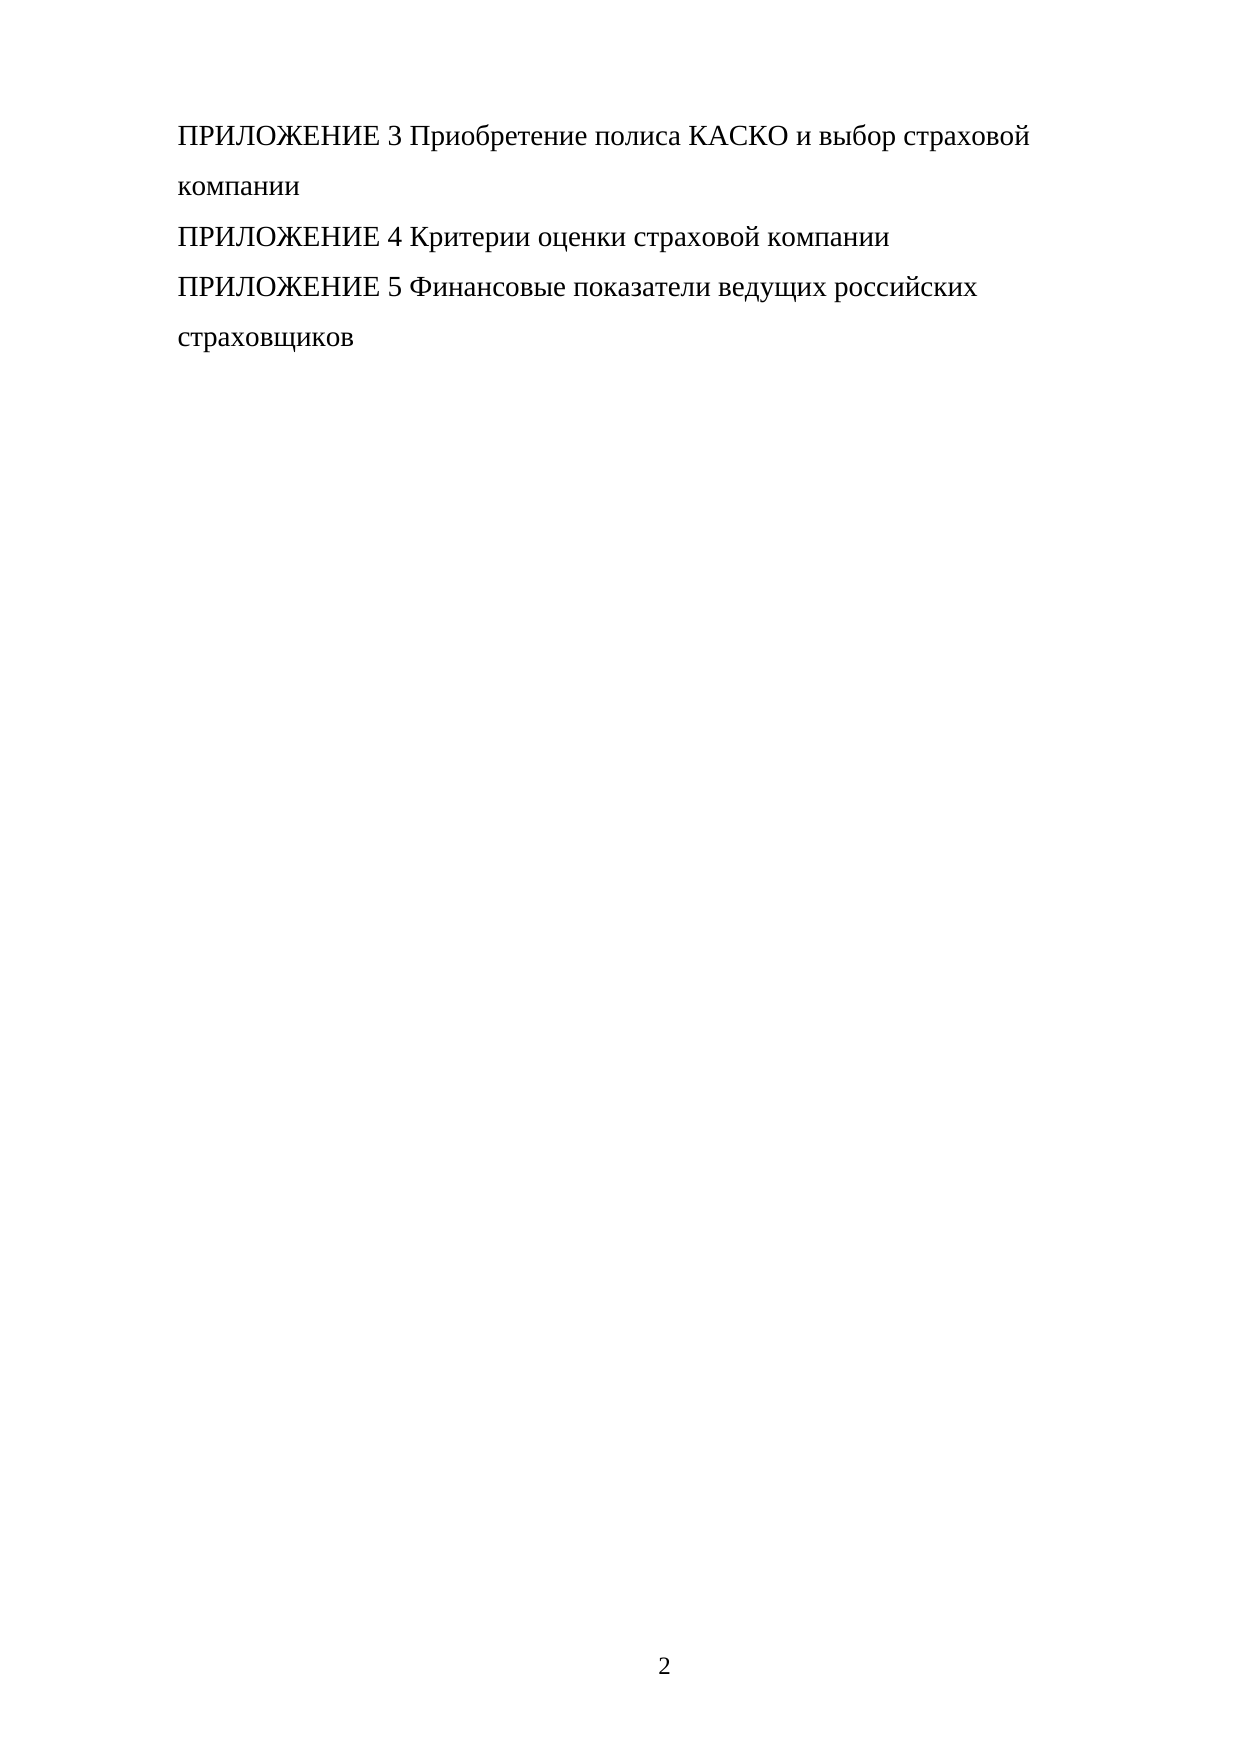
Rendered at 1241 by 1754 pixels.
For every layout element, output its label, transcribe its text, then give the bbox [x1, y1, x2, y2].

text ПРИЛОЖЕНИЕ 4 Критерии оценки страховой компании [177, 219, 1152, 252]
subtitle ПРИЛОЖЕНИЕ 5 Финансовые показатели ведущих российских страховщиков [177, 269, 1152, 353]
subtitle ПРИЛОЖЕНИЕ 3 Приобретение полиса КАСКО и выбор страховой компании [177, 118, 1152, 202]
